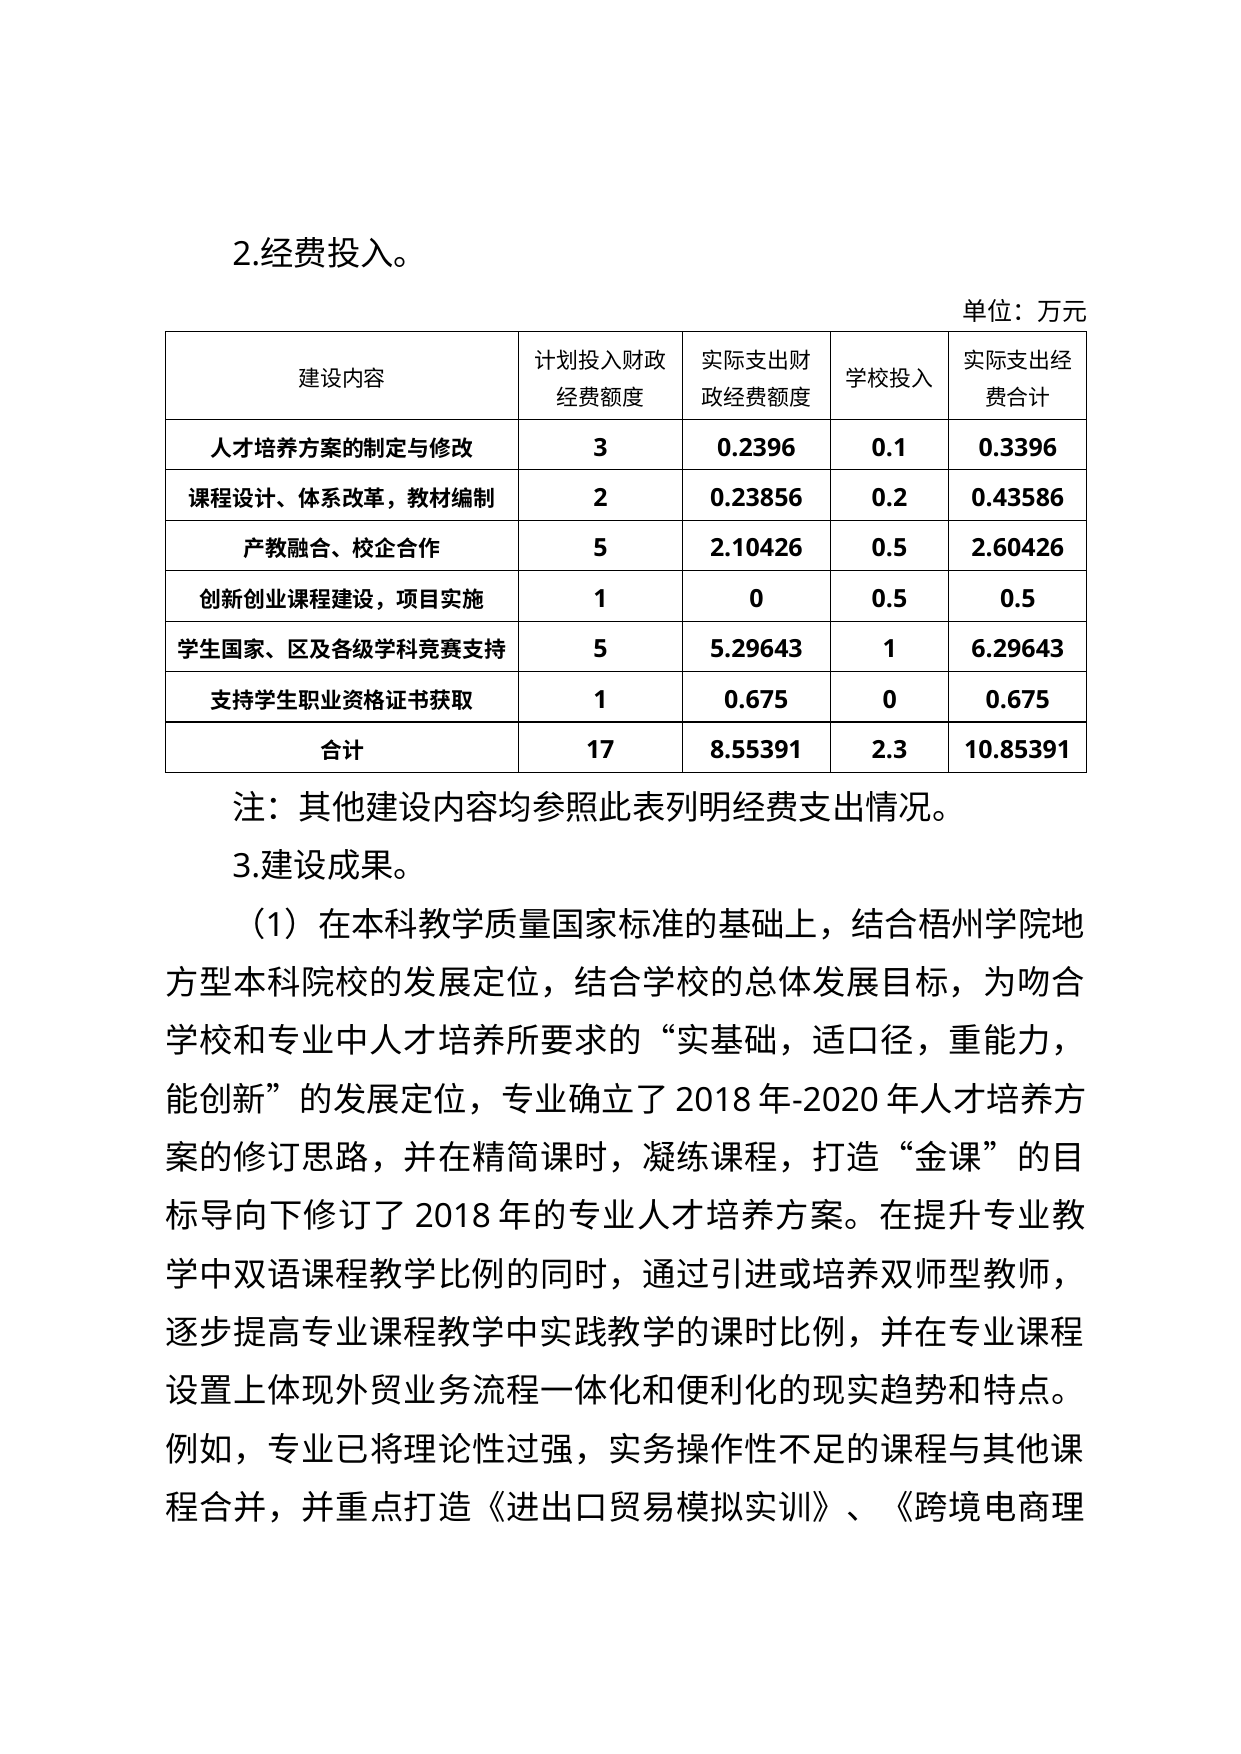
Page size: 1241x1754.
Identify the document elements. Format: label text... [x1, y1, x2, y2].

table_cell 学生国家、区及各级学科竞赛支持 [166, 622, 518, 671]
table_cell 5 [519, 622, 682, 671]
table_cell 创新创业课程建设，项目实施 [166, 571, 518, 621]
table_cell 6.29643 [949, 622, 1086, 671]
table_cell 5 [519, 521, 682, 570]
table_cell 0 [831, 672, 948, 721]
table_cell 2.10426 [683, 521, 830, 570]
table_cell 2.3 [831, 723, 948, 772]
table_cell 0.675 [683, 672, 830, 721]
table_cell 10.85391 [949, 723, 1086, 772]
table_header 建设内容 [166, 332, 518, 419]
table_cell 支持学生职业资格证书获取 [166, 672, 518, 721]
table_header 实际支出财政经费额度 [683, 332, 830, 419]
table_cell 17 [519, 723, 682, 772]
table_cell 0.5 [949, 571, 1086, 621]
table_header 实际支出经费合计 [949, 332, 1086, 419]
table_cell 0.675 [949, 672, 1086, 721]
text 单位：万元 [165, 277, 1087, 331]
table_cell 2.60426 [949, 521, 1086, 570]
table_cell 8.55391 [683, 723, 830, 772]
table_cell 合计 [166, 723, 518, 772]
table_cell 3 [519, 420, 682, 469]
text 注：其他建设内容均参照此表列明经费支出情况。 [165, 773, 1087, 831]
table_header 计划投入财政经费额度 [519, 332, 682, 419]
table_cell 0 [683, 571, 830, 621]
table_cell 2 [519, 470, 682, 520]
table_cell 0.2 [831, 470, 948, 520]
table_cell 1 [519, 571, 682, 621]
table_cell 产教融合、校企合作 [166, 521, 518, 570]
text 3.建设成果。 [165, 831, 1087, 889]
table_cell 0.3396 [949, 420, 1086, 469]
table_cell 0.5 [831, 521, 948, 570]
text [165, 889, 1087, 1531]
table_header 学校投入 [831, 332, 948, 419]
table_cell 0.1 [831, 420, 948, 469]
table_cell 5.29643 [683, 622, 830, 671]
table_cell 0.5 [831, 571, 948, 621]
table_cell 0.2396 [683, 420, 830, 469]
table_cell 课程设计、体系改革，教材编制 [166, 470, 518, 520]
text 2.经费投入。 [165, 218, 1087, 277]
table_cell 0.43586 [949, 470, 1086, 520]
table_cell 0.23856 [683, 470, 830, 520]
table_cell 1 [831, 622, 948, 671]
table_cell 人才培养方案的制定与修改 [166, 420, 518, 469]
table_cell 1 [519, 672, 682, 721]
